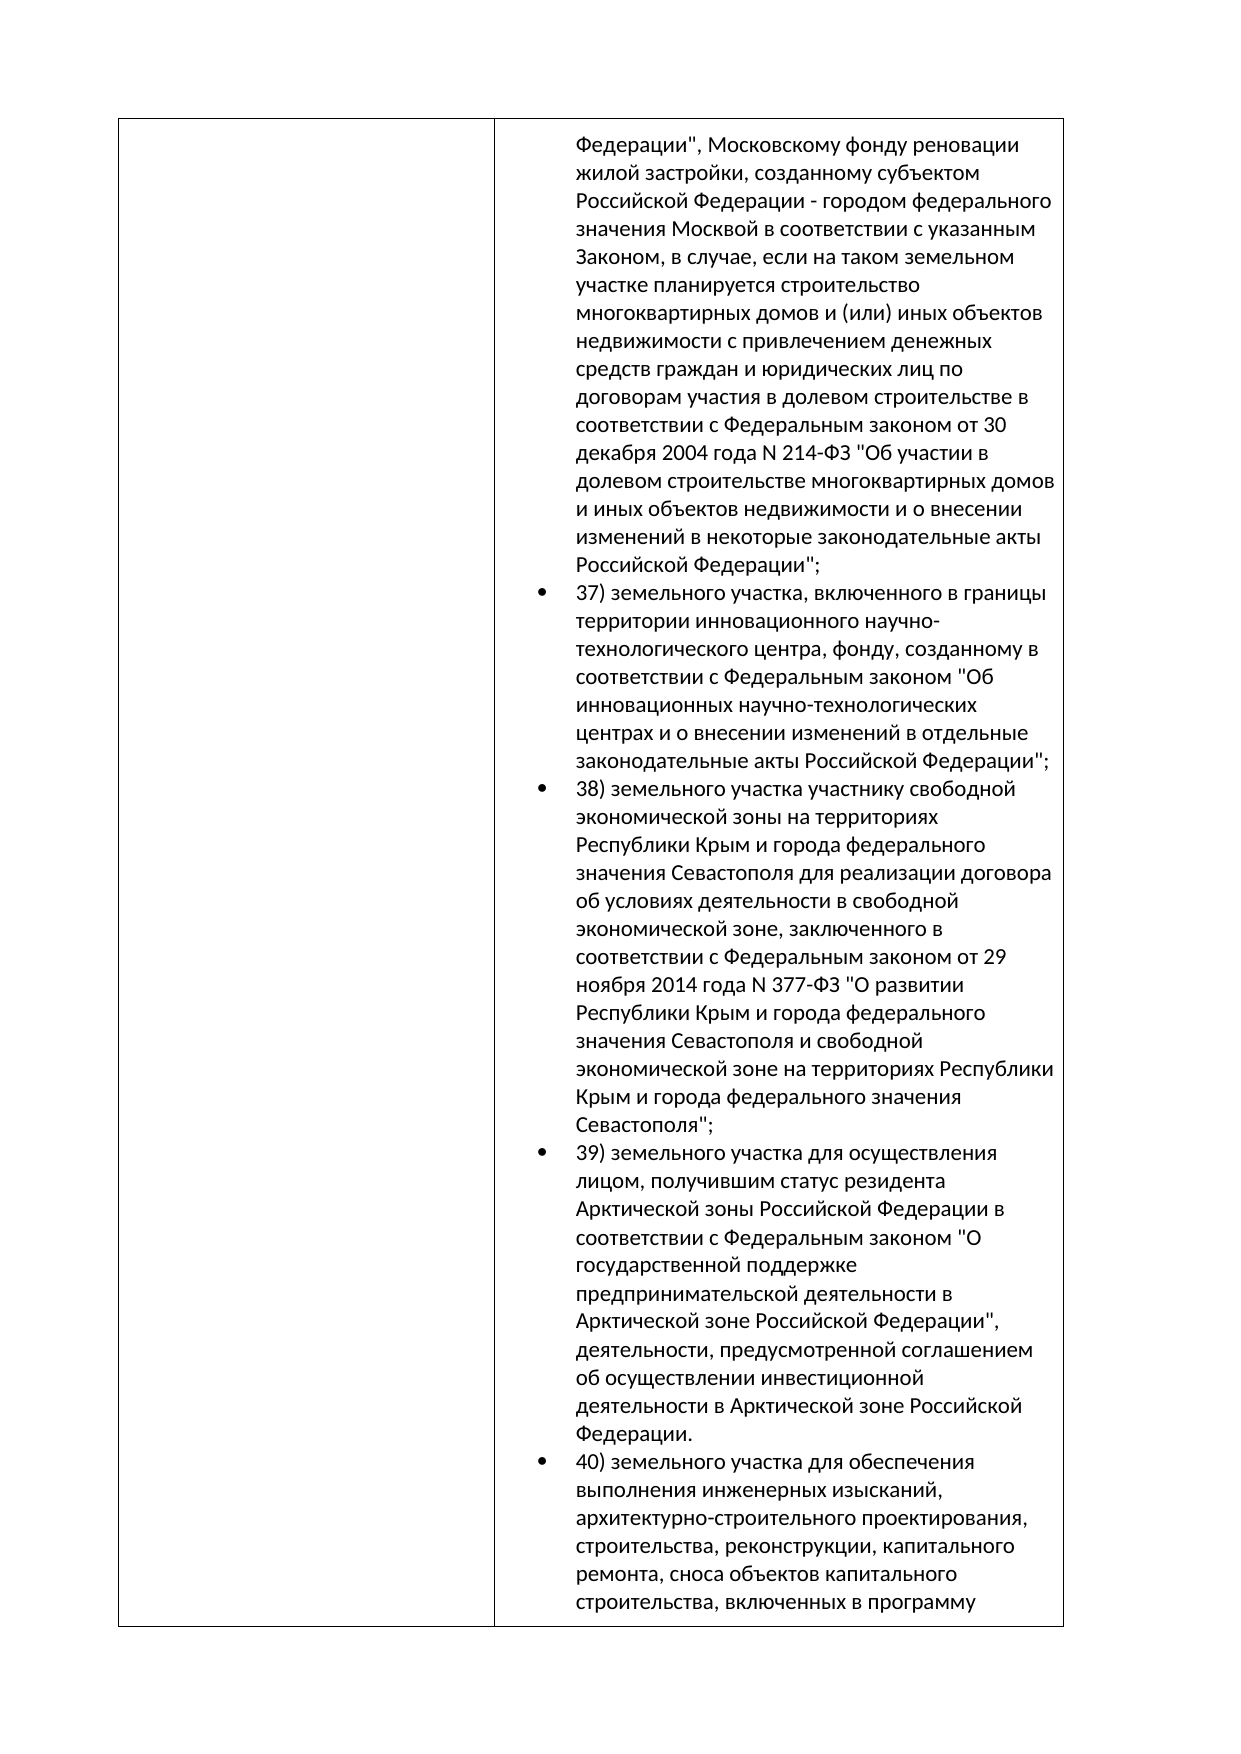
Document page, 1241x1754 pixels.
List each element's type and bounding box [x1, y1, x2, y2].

table_cell [119, 119, 494, 1626]
table_cell [495, 119, 1063, 1626]
